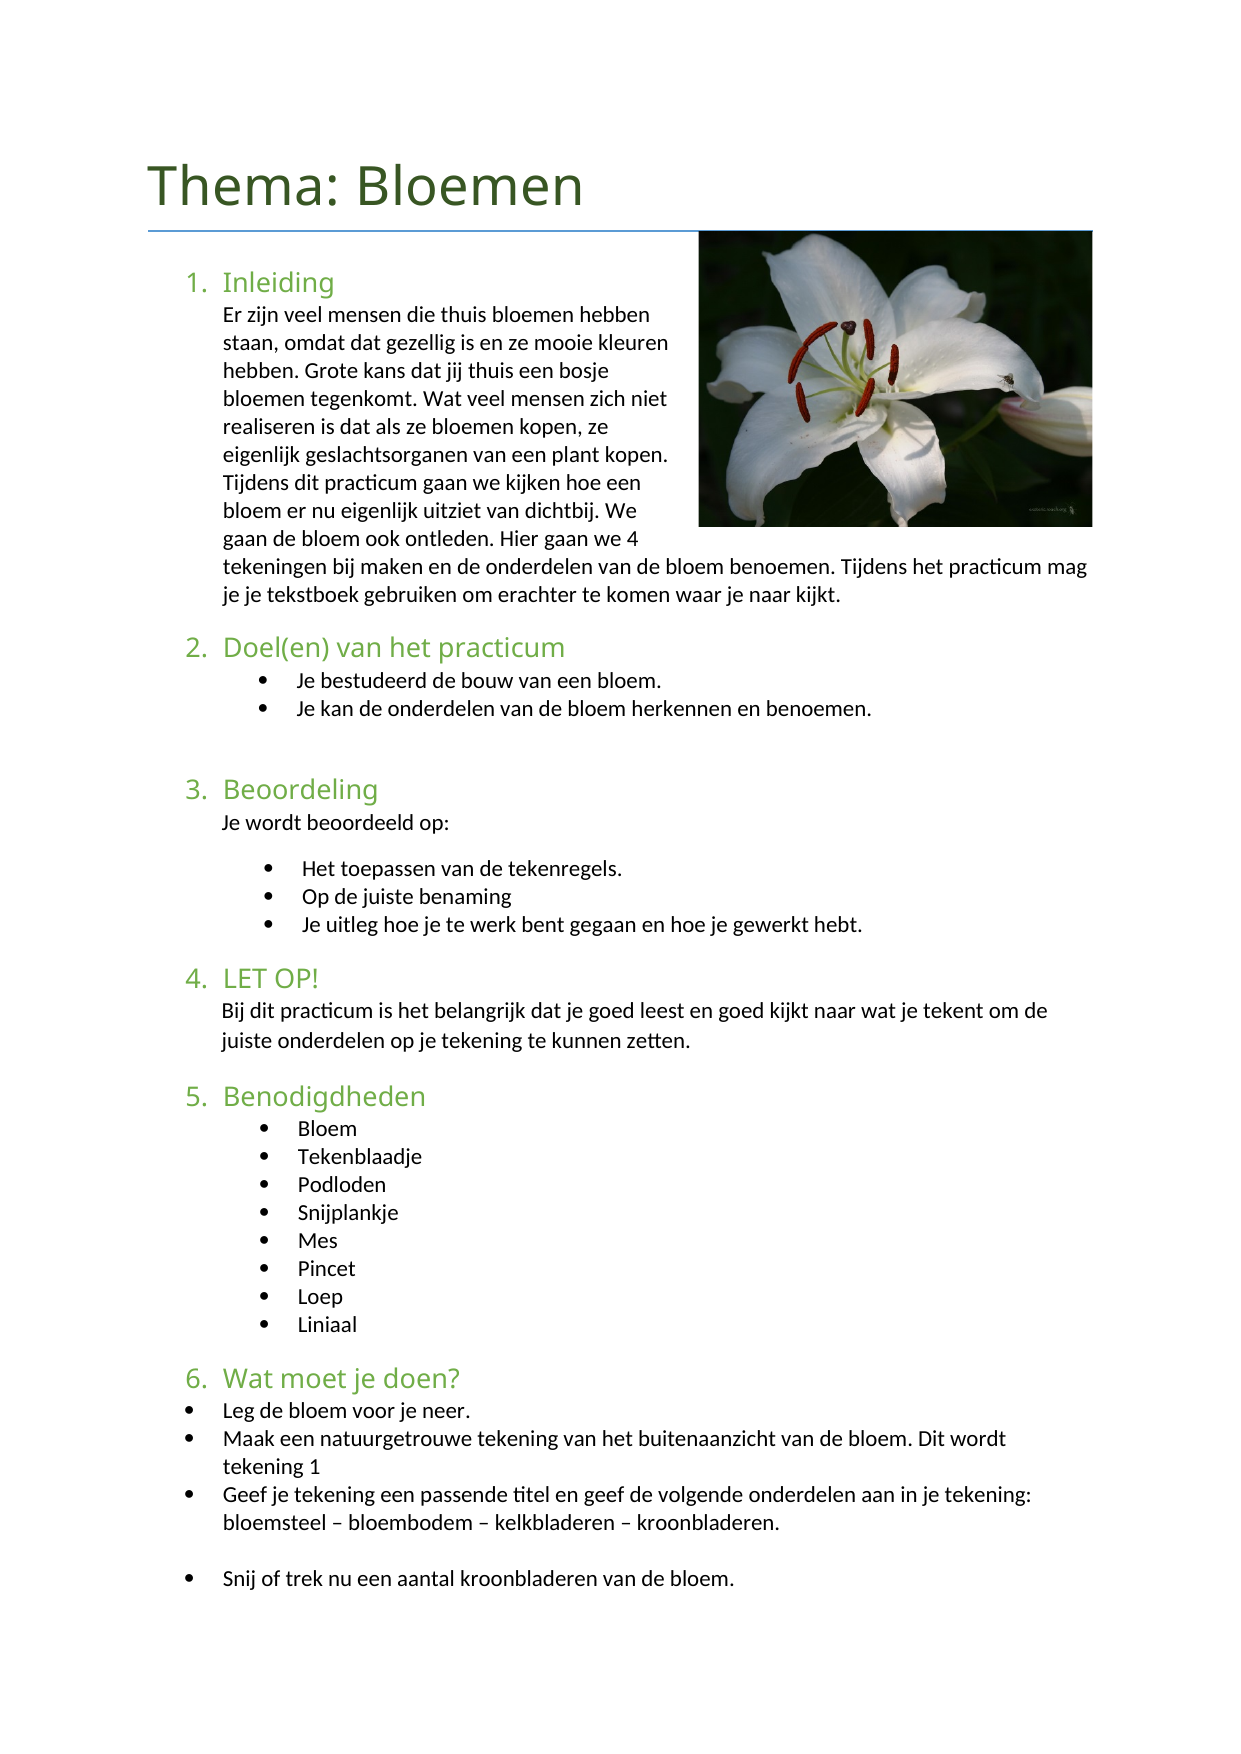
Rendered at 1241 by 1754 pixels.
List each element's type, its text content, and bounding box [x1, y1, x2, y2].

list Je uitleg hoe je te werk bent gegaan en hoe je gewerkt hebt. [264, 911, 1093, 938]
title Thema: Bloemen [148, 148, 1093, 230]
list Podloden [260, 1170, 1093, 1198]
subtitle Beoordeling [185, 771, 1093, 808]
list Maak een natuurgetrouwe tekening van het buitenaanzicht van de bloem. Dit wordt tekening 1 [185, 1424, 1093, 1480]
list Loep [260, 1282, 1093, 1311]
subtitle Benodigdheden [185, 1077, 1093, 1114]
text Je wordt beoordeeld op: [221, 808, 1093, 836]
list Tekenblaadje [260, 1142, 1093, 1170]
list Leg de bloem voor je neer. [185, 1396, 1093, 1424]
text Bij dit practicum is het belangrijk dat je goed leest en goed kijkt naar wat je tekent om de juiste onderdelen op je tekening te kunnen zetten. [221, 996, 1093, 1054]
list Bloem [260, 1114, 1093, 1142]
list Tijdens dit practicum gaan we kijken hoe een bloem er nu eigenlijk uitziet van dichtbij. We gaan de bloem ook ontleden. Hier gaan we 4 tekeningen bij maken en de onderdelen van de bloem benoemen. Tijdens het practicum mag je je tekstboek gebruiken om erachter te komen waar je naar kijkt. [223, 468, 1093, 608]
list Je bestudeerd de bouw van een bloem. [259, 666, 1093, 694]
list Liniaal [260, 1311, 1093, 1338]
list Het toepassen van de tekenregels. [264, 854, 1093, 882]
list Je kan de onderdelen van de bloem herkennen en benoemen. [259, 694, 1093, 722]
subtitle Doel(en) van het practicum [185, 629, 1093, 666]
picture [698, 231, 1093, 527]
subtitle Wat moet je doen? [185, 1359, 1093, 1396]
list Geef je tekening een passende titel en geef de volgende onderdelen aan in je tekening: bloemsteel – bloembodem – kelkbladeren – kroonbladeren. [185, 1480, 1093, 1536]
list Op de juiste benaming [264, 882, 1093, 911]
list Er zijn veel mensen die thuis bloemen hebben staan, omdat dat gezellig is en ze mooie kleuren hebben. Grote kans dat jij thuis een bosje bloemen tegenkomt. Wat veel mensen zich niet realiseren is dat als ze bloemen kopen, ze eigenlijk geslachtsorganen van een plant kopen. [223, 300, 698, 468]
subtitle LET OP! [185, 959, 1093, 996]
list Pincet [260, 1254, 1093, 1282]
subtitle Inleiding [185, 263, 698, 300]
list Snijplankje [260, 1198, 1093, 1226]
list Mes [260, 1226, 1093, 1254]
list Snij of trek nu een aantal kroonbladeren van de bloem. [185, 1564, 1093, 1592]
